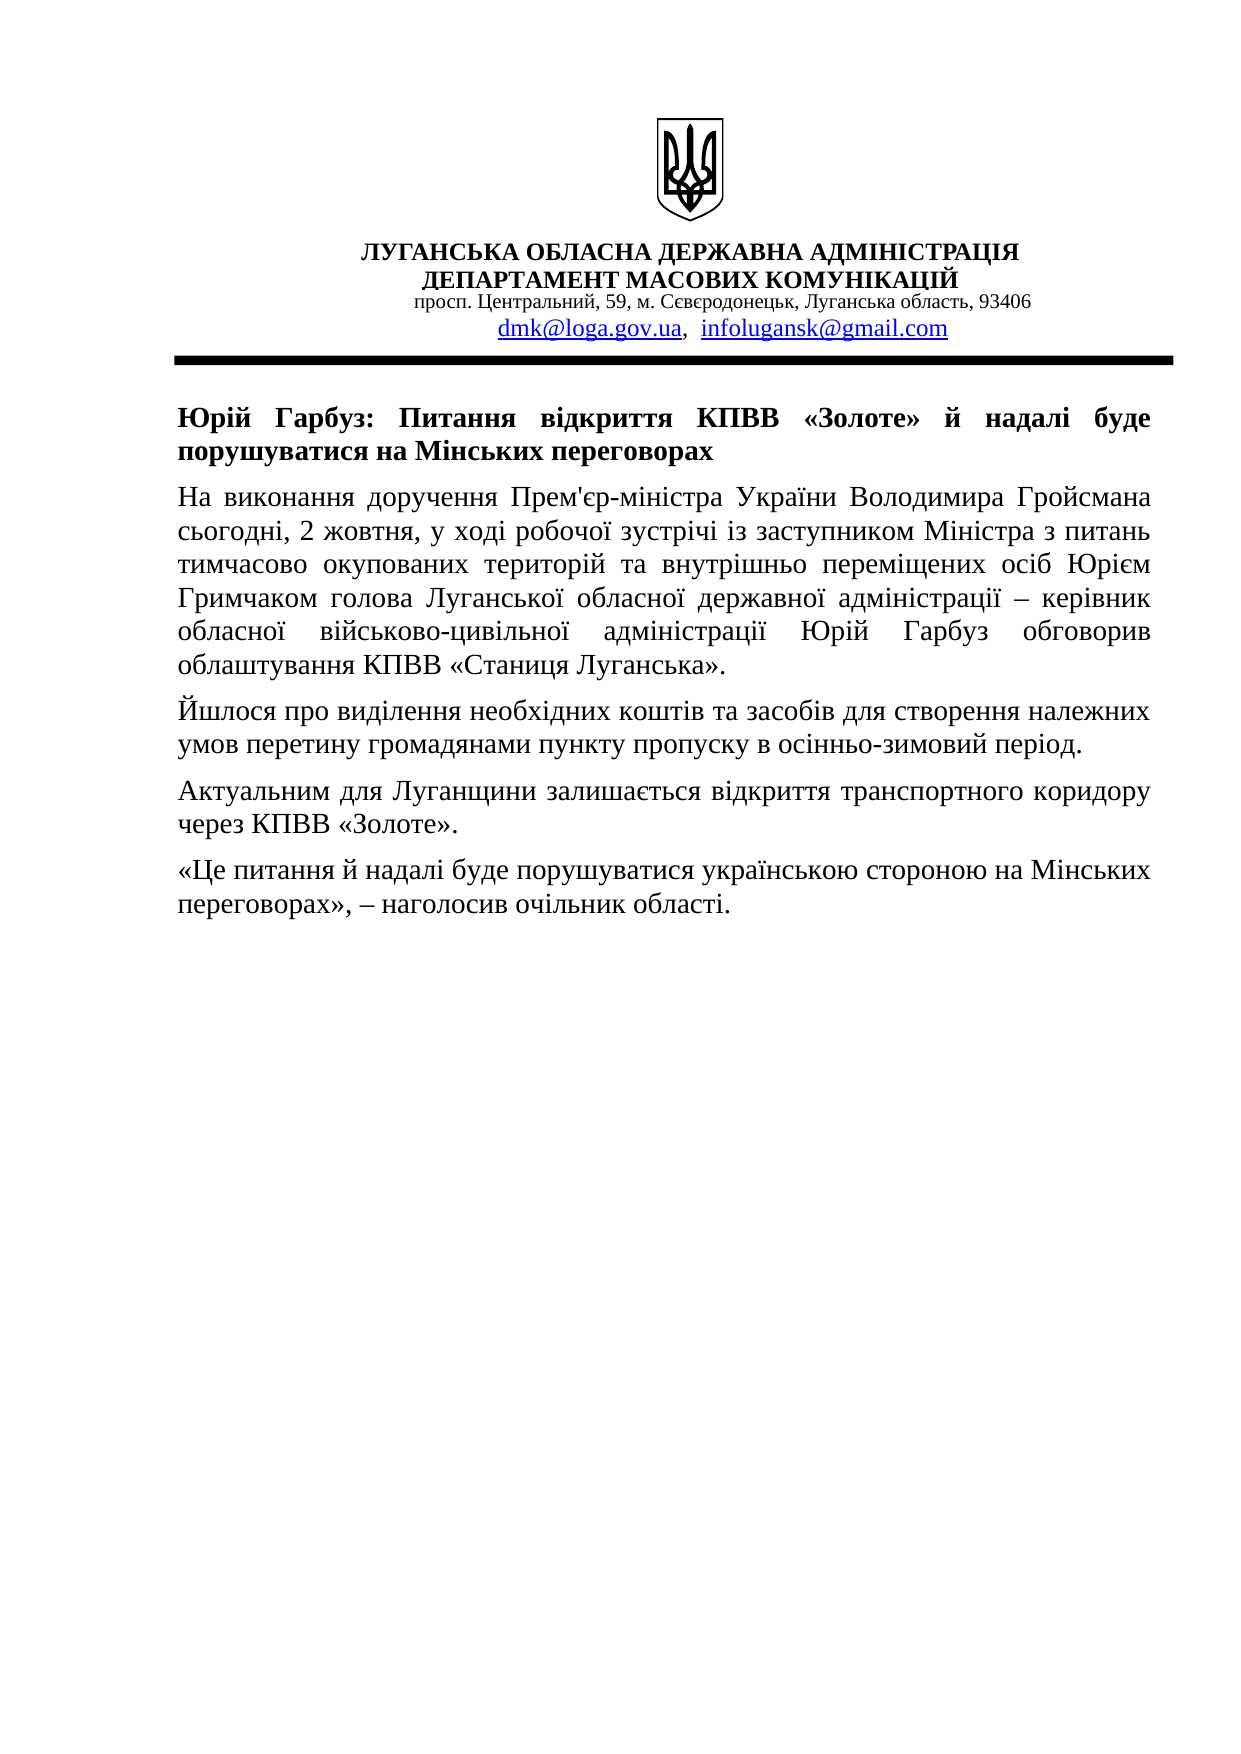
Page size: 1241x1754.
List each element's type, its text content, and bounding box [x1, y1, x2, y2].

table_header [177, 118, 1203, 237]
table_cell просп. Центральний, . Сєвєродонецьк, Луганська область, 93406 dmk@loga.gov.ua, infolugansk@gmail.com [177, 290, 1203, 400]
text Йшлося про виділення необхідних коштів та засобів для створення належних умов перетину громадянами пункту пропуску в осінньо-зимовий період. [177, 693, 1152, 760]
text «Це питання й надалі буде порушуватися українською стороною на Мінських переговорах», – наголосив очільник області. [177, 852, 1152, 919]
text На виконання доручення Прем'єр-міністра України Володимира Гройсмана сьогодні, 2 жовтня, у ході робочої зустрічі із заступником Міністра з питань тимчасово окупованих територій та внутрішньо переміщених осіб Юрієм Гримчаком голова Луганської обласної державної адміністрації – керівник обласної військово-цивільної адміністрації Юрій Гарбуз обговорив облаштування КПВВ «Станиця Луганська». [177, 479, 1152, 681]
text Актуальним для Луганщини залишається відкриття транспортного коридору через КПВВ «Золоте». [177, 773, 1152, 840]
text Юрій Гарбуз: Питання відкриття КПВВ «Золоте» й надалі буде порушуватися на Мінських переговорах [177, 400, 1152, 467]
table_cell ЛУГАНСЬКА ОБЛАСНА ДЕРЖАВНА АДМІНІСТРАЦІЯ департамент масових комунікацій [177, 237, 1203, 289]
